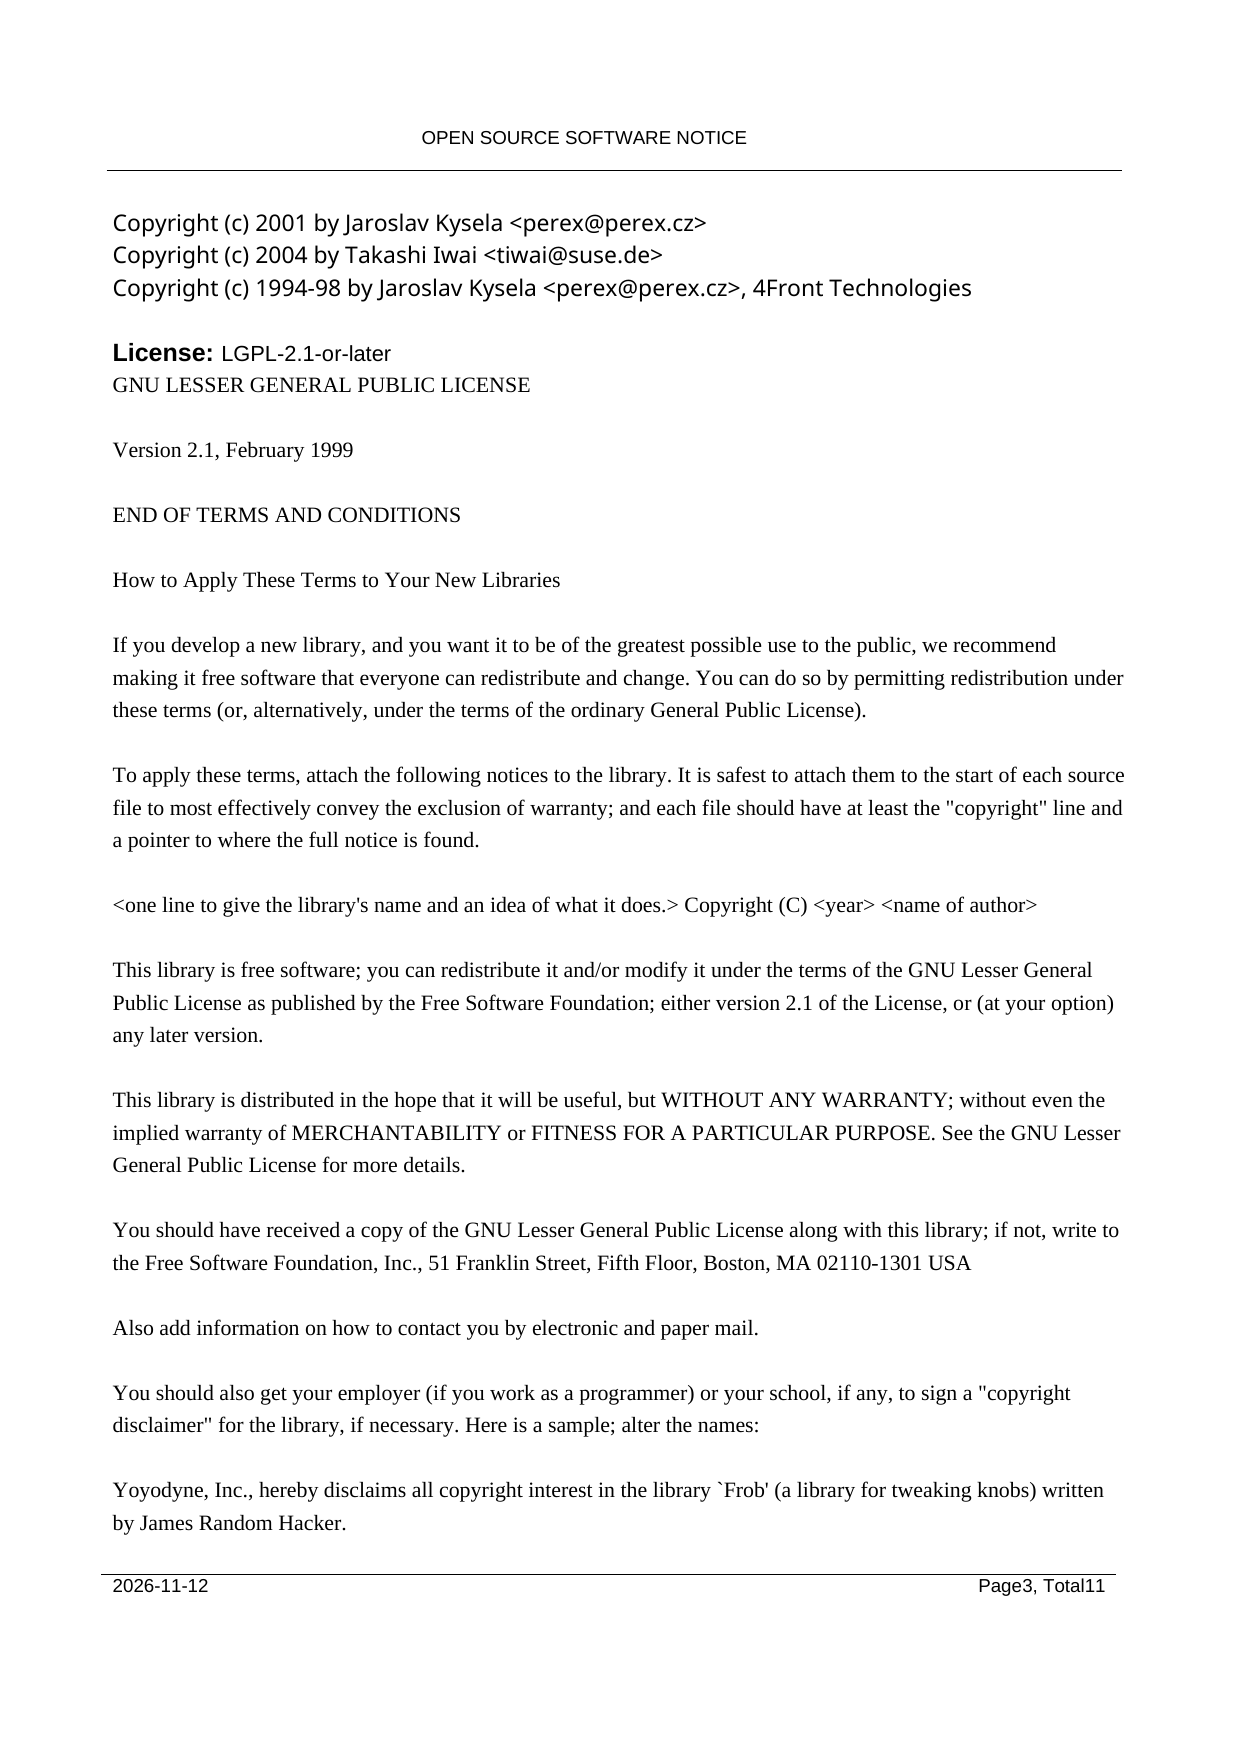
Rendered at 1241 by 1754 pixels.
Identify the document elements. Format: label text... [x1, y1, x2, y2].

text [112, 369, 1128, 1539]
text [112, 206, 1128, 336]
text License: LGPL-2.1-or-later [112, 336, 1128, 369]
